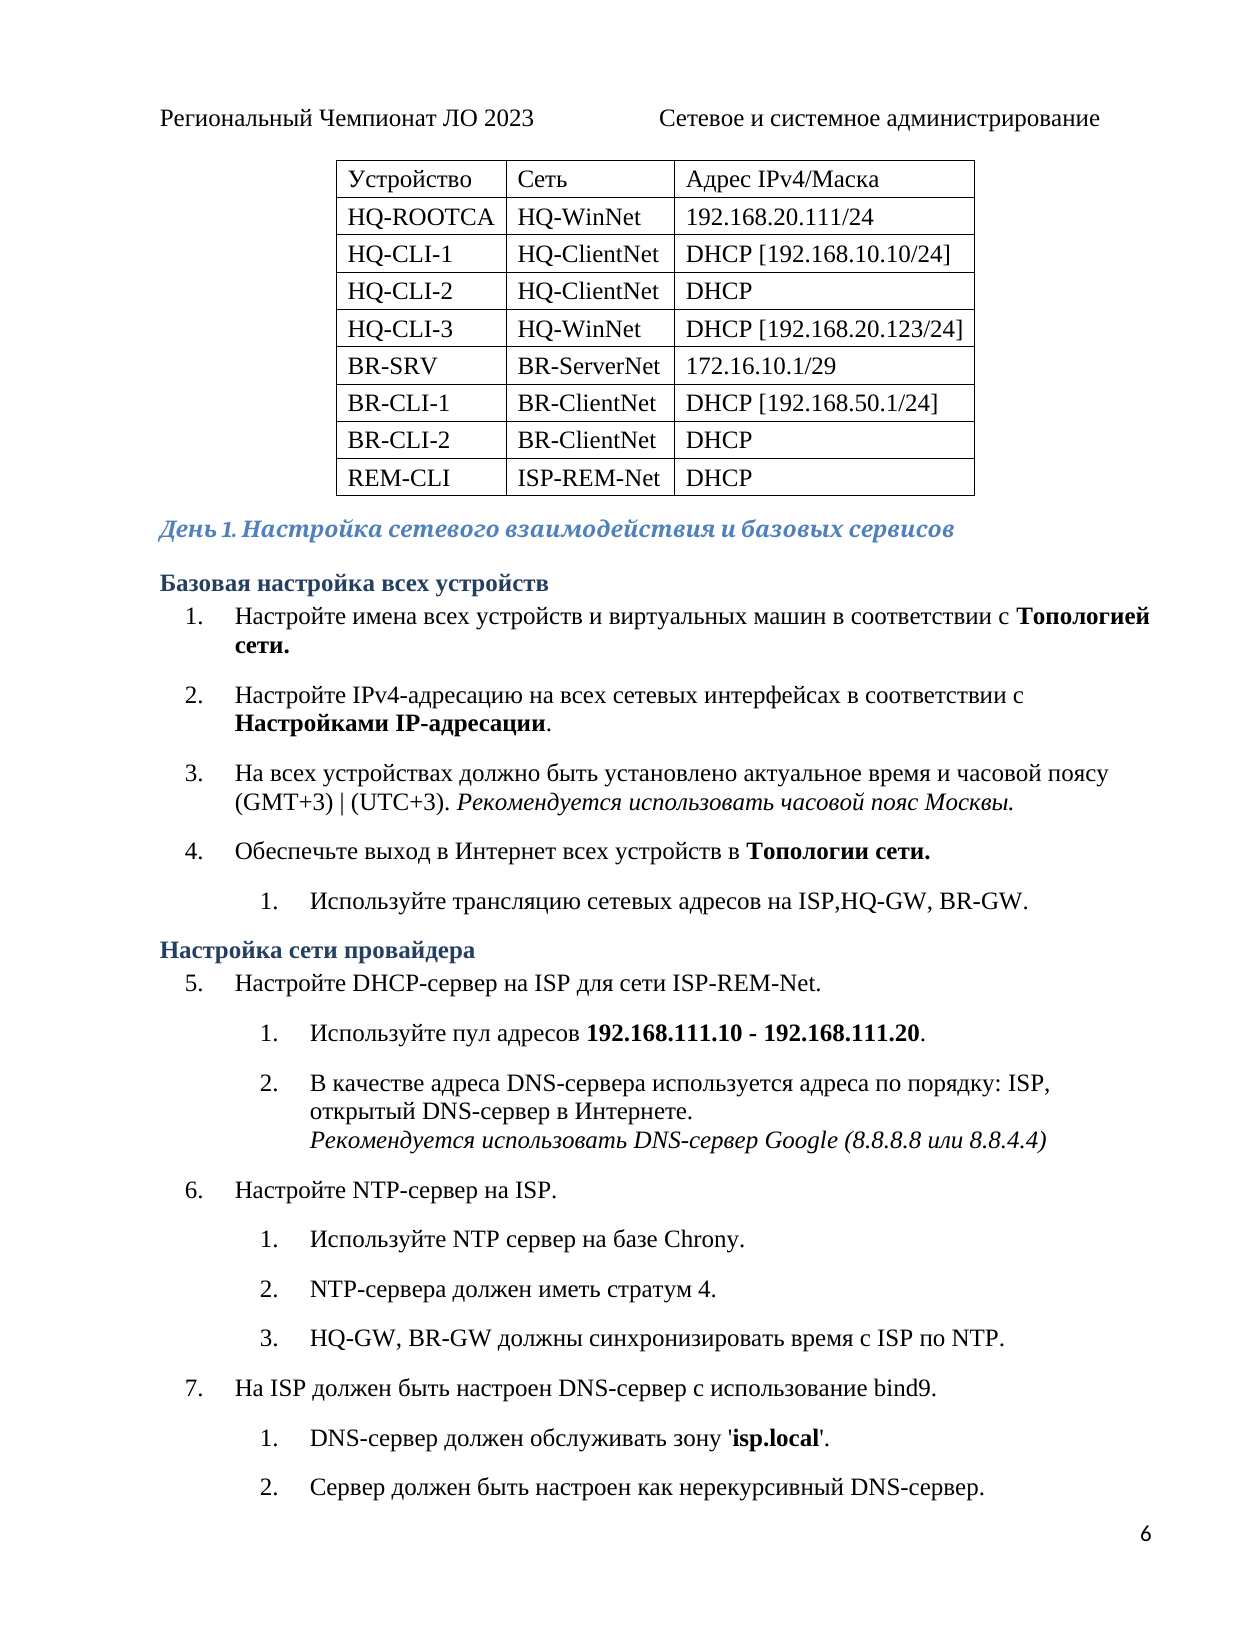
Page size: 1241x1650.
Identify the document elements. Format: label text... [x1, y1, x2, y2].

table_cell BR-SRV [337, 347, 506, 383]
table_cell DHCP [675, 422, 974, 458]
table_cell HQ-CLI-2 [337, 273, 506, 309]
list Настройте IPv4-адресацию на всех сетевых интерфейсах в соответствии с Настройками IP-адресации. [184, 680, 1152, 737]
table_cell REM-CLI [337, 459, 506, 495]
list Настройте имена всех устройств и виртуальных машин в соответствии с Топологией сети. [184, 601, 1152, 659]
list HQ-GW, BR-GW должны синхронизировать время с ISP по NTP. [259, 1323, 1152, 1352]
table_cell HQ-WinNet [507, 198, 674, 234]
table_header Сеть [507, 161, 674, 197]
table_cell HQ-ROOTCA [337, 198, 506, 234]
table_header Устройство [337, 161, 506, 197]
table_cell BR-ServerNet [507, 347, 674, 383]
table_cell HQ-ClientNet [507, 235, 674, 272]
table_cell DHCP [675, 459, 974, 495]
list На всех устройствах должно быть установлено актуальное время и часовой поясу (GMT+3) | (UTC+3). Рекомендуется использовать часовой пояс Москвы. [184, 758, 1152, 816]
table_cell BR-ClientNet [507, 385, 674, 421]
list На ISP должен быть настроен DNS-сервер с использование bind9. [184, 1373, 1152, 1402]
list DNS-сервер должен обслуживать зону 'isp.local'. [259, 1423, 1152, 1451]
list В качестве адреса DNS-сервера используется адреса по порядку: ISP, открытый DNS-сервер в Интернете. Рекомендуется использовать DNS-сервер Google (8.8.8.8 или 8.8.4.4) [259, 1068, 1152, 1154]
table_cell DHCP [192.168.50.1/24] [675, 385, 974, 421]
table_header Адрес IPv4/Маска [675, 161, 974, 197]
list Используйте пул адресов 192.168.111.10 - 192.168.111.20. [259, 1018, 1152, 1047]
table_cell DHCP [675, 273, 974, 309]
list Настройте NTP-сервер на ISP. [184, 1175, 1152, 1203]
list Настройте DHCP-сервер на ISP для сети ISP-REM-Net. [184, 968, 1152, 997]
list Сервер должен быть настроен как нерекурсивный DNS-сервер. [259, 1472, 1152, 1501]
table_cell 192.168.20.111/24 [675, 198, 974, 234]
list Используйте NTP сервер на базе Chrony. [259, 1224, 1152, 1253]
table_cell DHCP [192.168.10.10/24] [675, 235, 974, 272]
table_cell BR-CLI-1 [337, 385, 506, 421]
table_cell BR-CLI-2 [337, 422, 506, 458]
subtitle Настройка сети провайдера [159, 936, 1152, 964]
list NTP-сервера должен иметь стратум 4. [259, 1274, 1152, 1303]
table_cell HQ-ClientNet [507, 273, 674, 309]
table_cell BR-ClientNet [507, 422, 674, 458]
table_cell ISP-REM-Net [507, 459, 674, 495]
list Обеспечьте выход в Интернет всех устройств в Топологии сети. [184, 836, 1152, 865]
subtitle День 1. Настройка сетевого взаимодействия и базовых сервисов [159, 517, 1152, 544]
table_cell HQ-CLI-1 [337, 235, 506, 272]
table_cell 172.16.10.1/29 [675, 347, 974, 383]
list Используйте трансляцию сетевых адресов на ISP,HQ-GW, BR-GW. [259, 886, 1152, 915]
table_cell HQ-WinNet [507, 310, 674, 346]
table_cell HQ-CLI-3 [337, 310, 506, 346]
table_cell DHCP [192.168.20.123/24] [675, 310, 974, 346]
subtitle Базовая настройка всех устройств [159, 568, 1152, 597]
